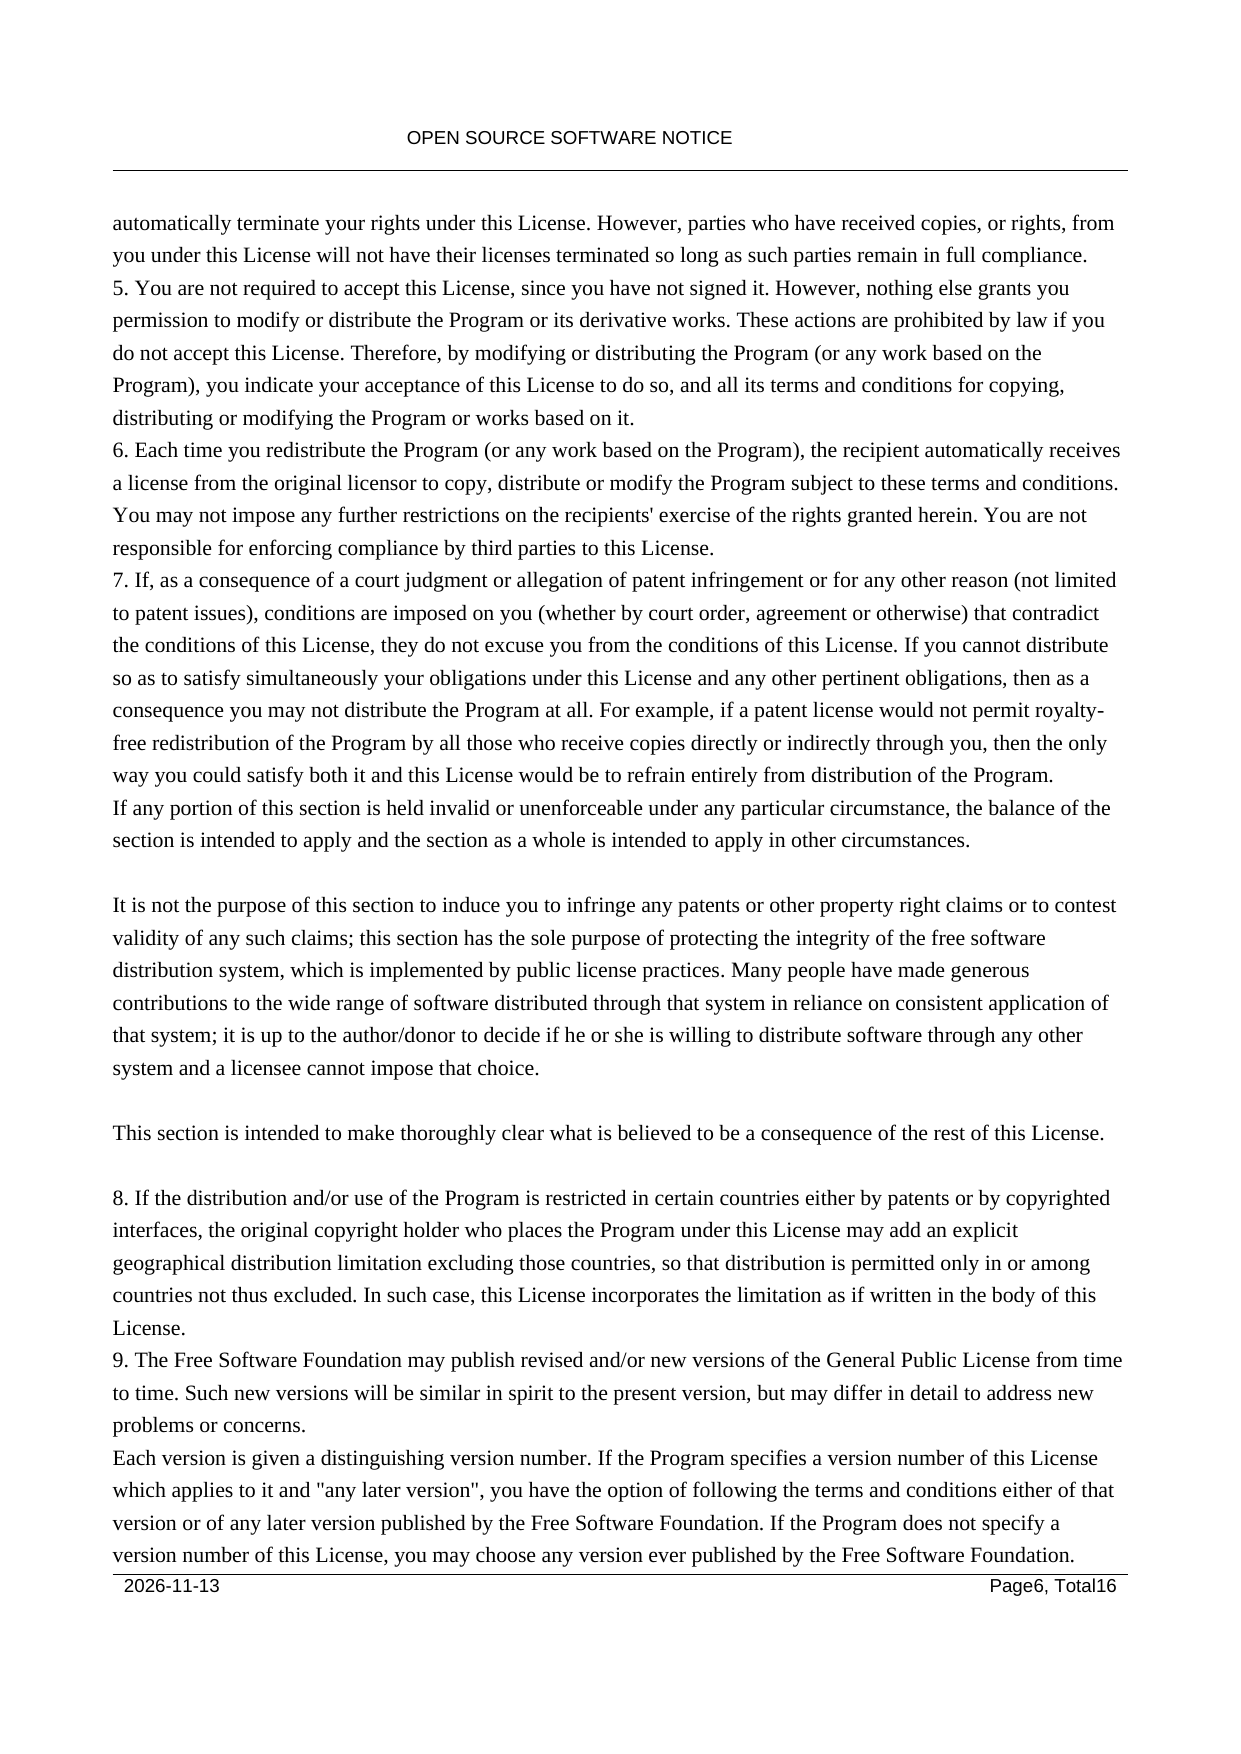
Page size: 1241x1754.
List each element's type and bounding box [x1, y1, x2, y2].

text [112, 206, 1128, 1571]
